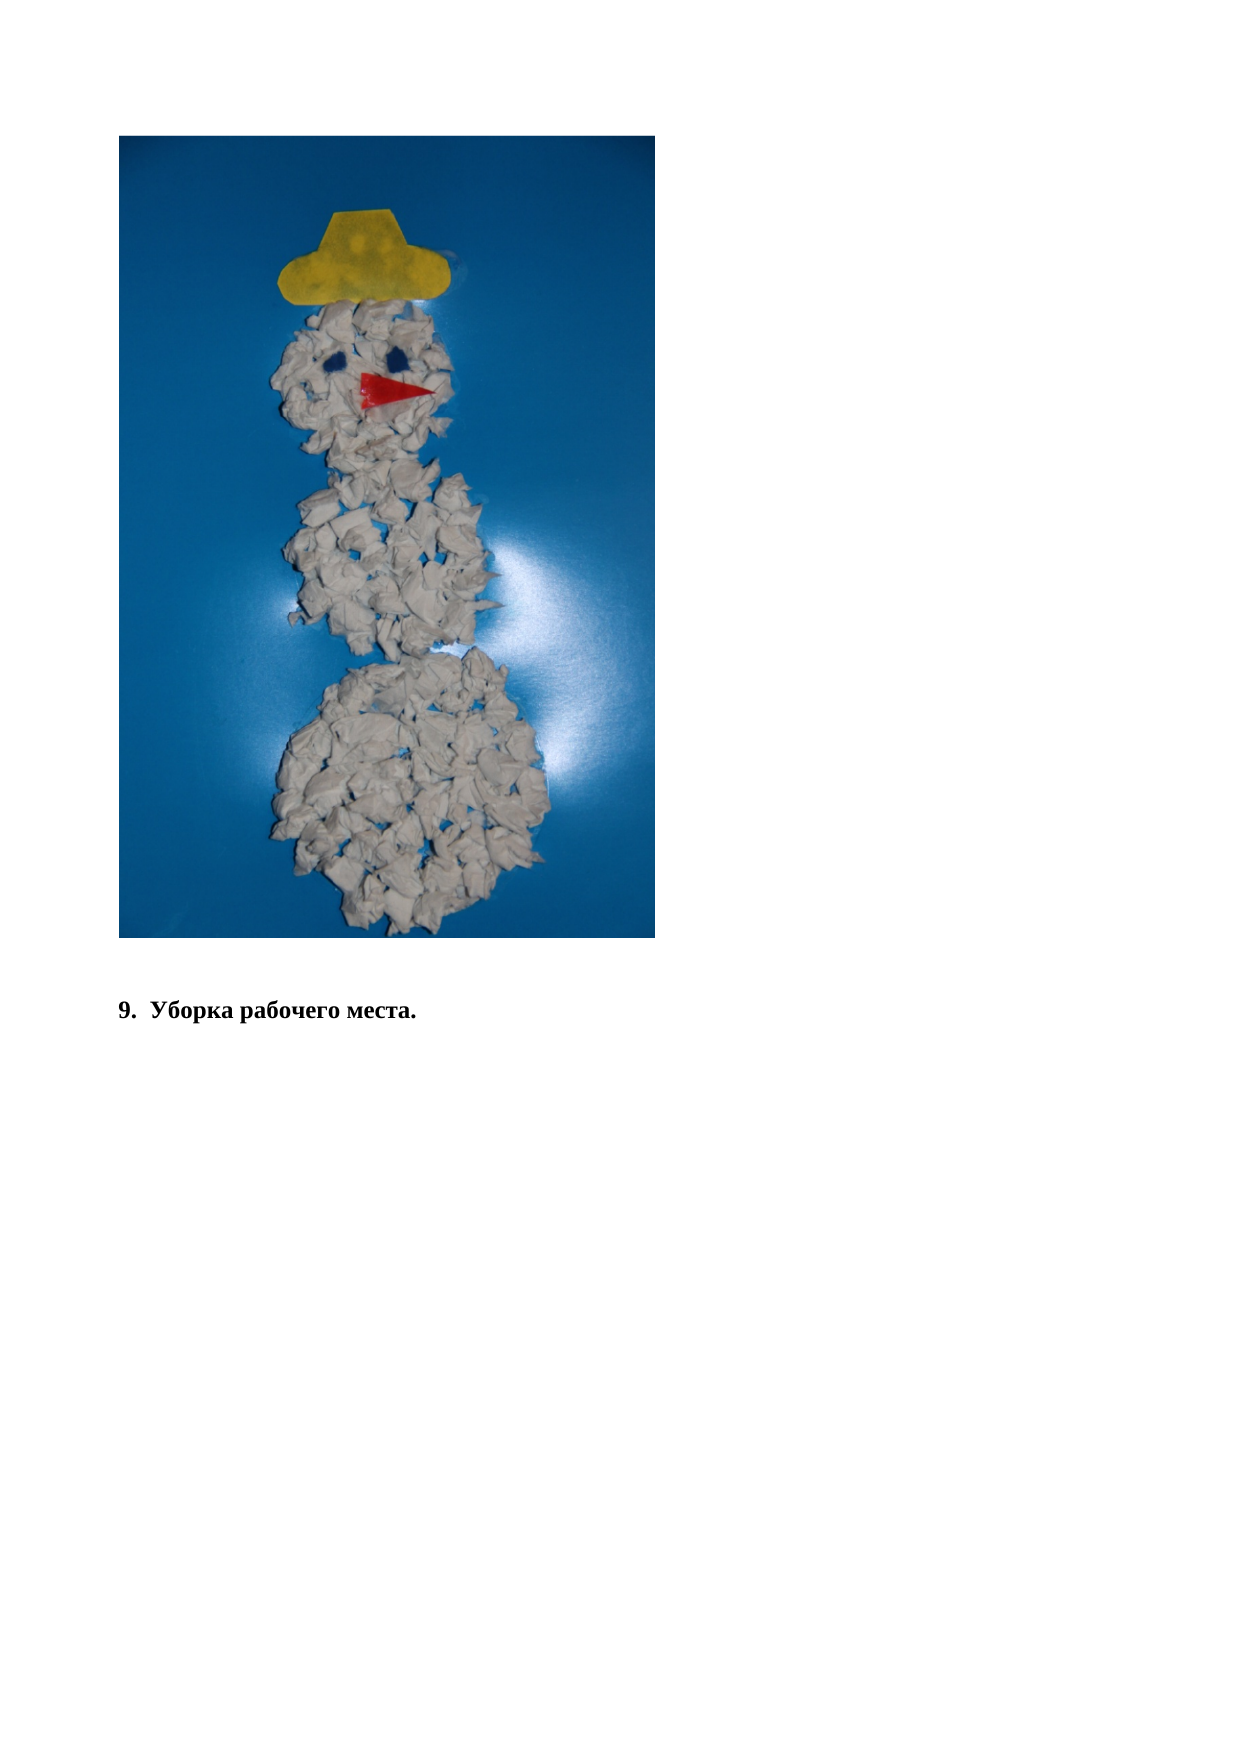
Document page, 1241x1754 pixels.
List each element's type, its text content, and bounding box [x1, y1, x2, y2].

picture [119, 136, 655, 937]
text 9. Уборка рабочего места. [118, 995, 1152, 1024]
